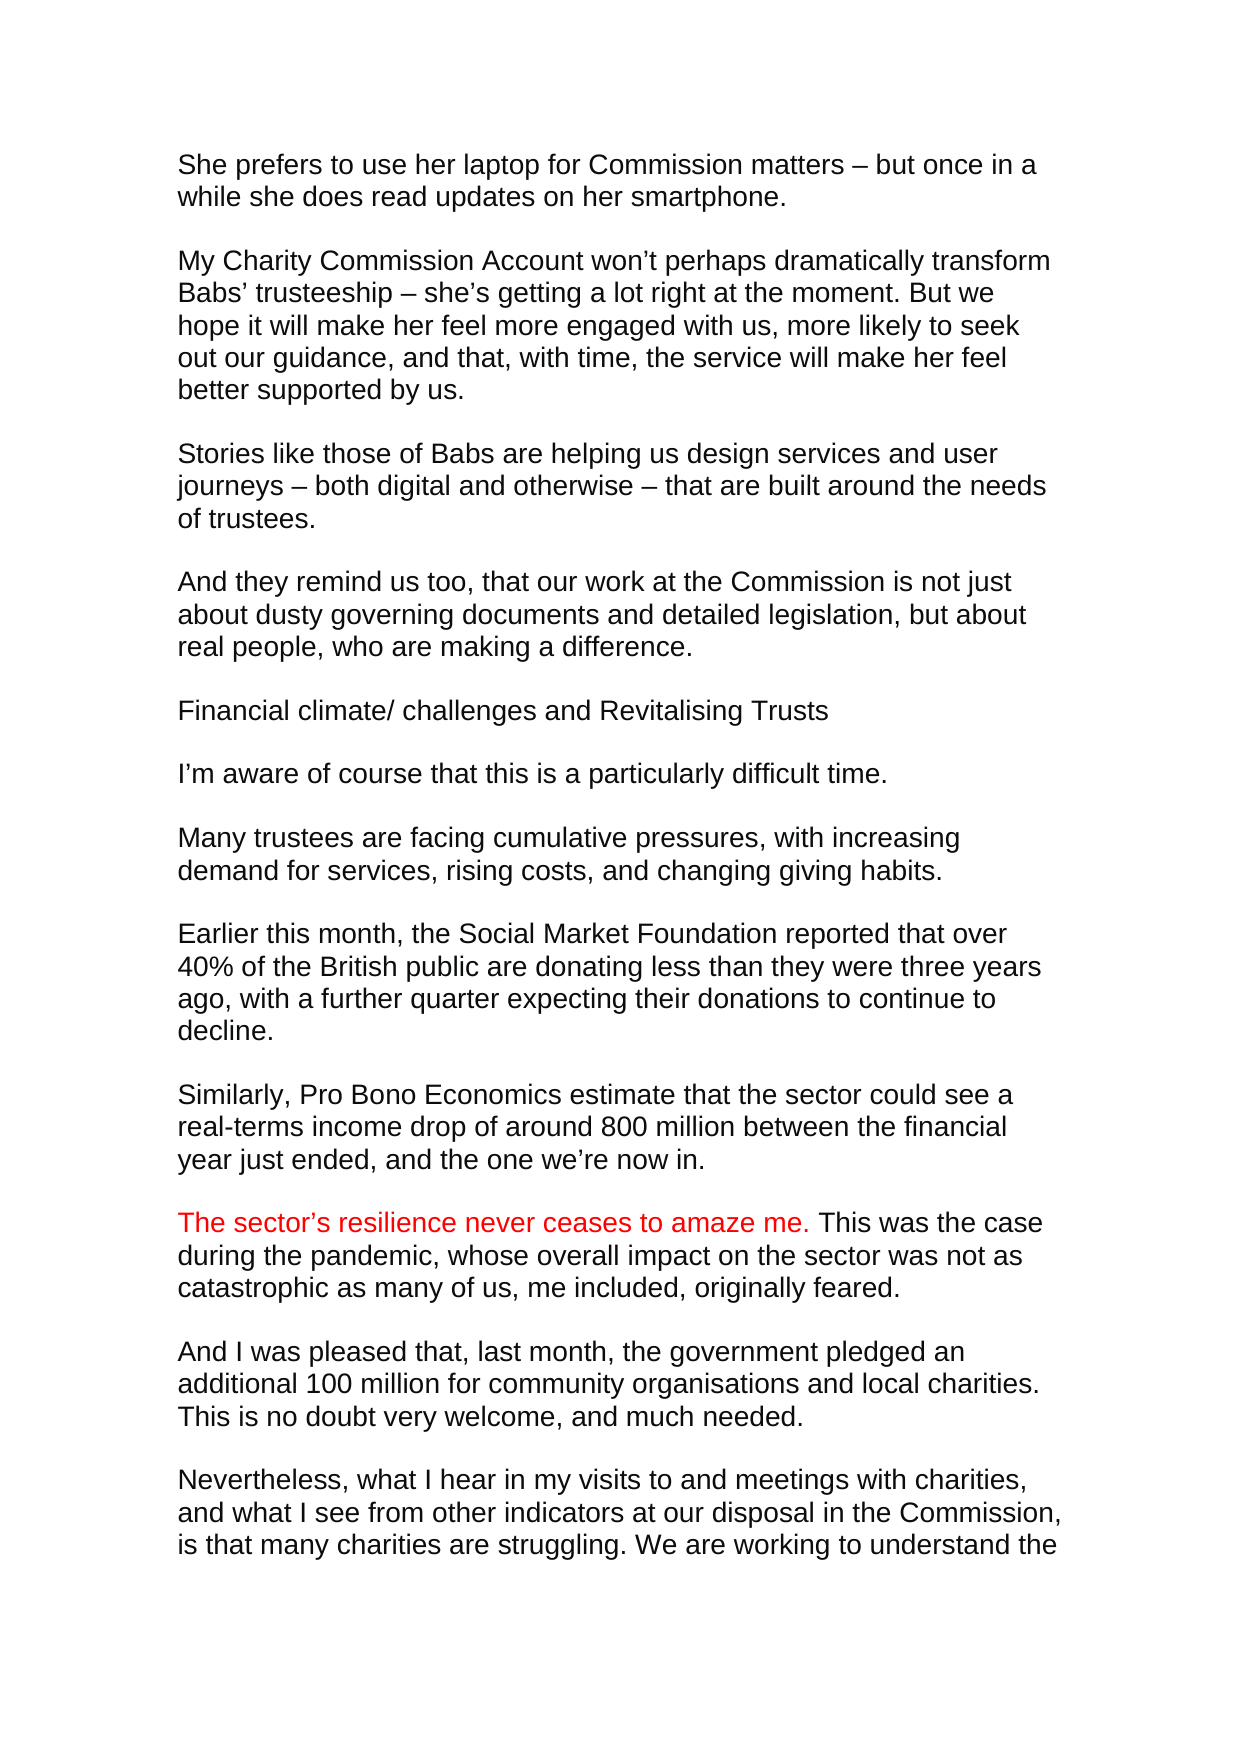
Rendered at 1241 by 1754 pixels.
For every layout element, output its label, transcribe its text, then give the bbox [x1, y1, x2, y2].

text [177, 1463, 1063, 1560]
text Financial climate/ challenges and Revitalising Trusts [177, 694, 1063, 726]
text And I was pleased that, last month, the government pledged an additional 100 million for community organisations and local charities. This is no doubt very welcome, and much needed. [177, 1335, 1063, 1432]
text Many trustees are facing cumulative pressures, with increasing demand for services, rising costs, and changing giving habits. [177, 821, 1063, 886]
text Similarly, Pro Bono Economics estimate that the sector could see a real-terms income drop of around 800 million between the financial year just ended, and the one we’re now in. [177, 1078, 1063, 1175]
text Stories like those of Babs are helping us design services and user journeys – both digital and otherwise – that are built around the needs of trustees. [177, 437, 1063, 534]
text Earlier this month, the Social Market Foundation reported that over 40% of the British public are donating less than they were three years ago, with a further quarter expecting their donations to continue to decline. [177, 917, 1063, 1047]
text The sector’s resilience never ceases to amaze me. This was the case during the pandemic, whose overall impact on the sector was not as catastrophic as many of us, me included, originally feared. [177, 1206, 1063, 1303]
text And they remind us too, that our work at the Commission is not just about dusty governing documents and detailed legislation, but about real people, who are making a difference. [177, 565, 1063, 662]
text I’m aware of course that this is a particularly difficult time. [177, 757, 1063, 790]
text My Charity Commission Account won’t perhaps dramatically transform Babs’ trusteeship – she’s getting a lot right at the moment. But we hope it will make her feel more engaged with us, more likely to seek out our guidance, and that, with time, the service will make her feel better supported by us. [177, 244, 1063, 406]
text She prefers to use her laptop for Commission matters – but once in a while she does read updates on her smartphone. [177, 148, 1063, 212]
